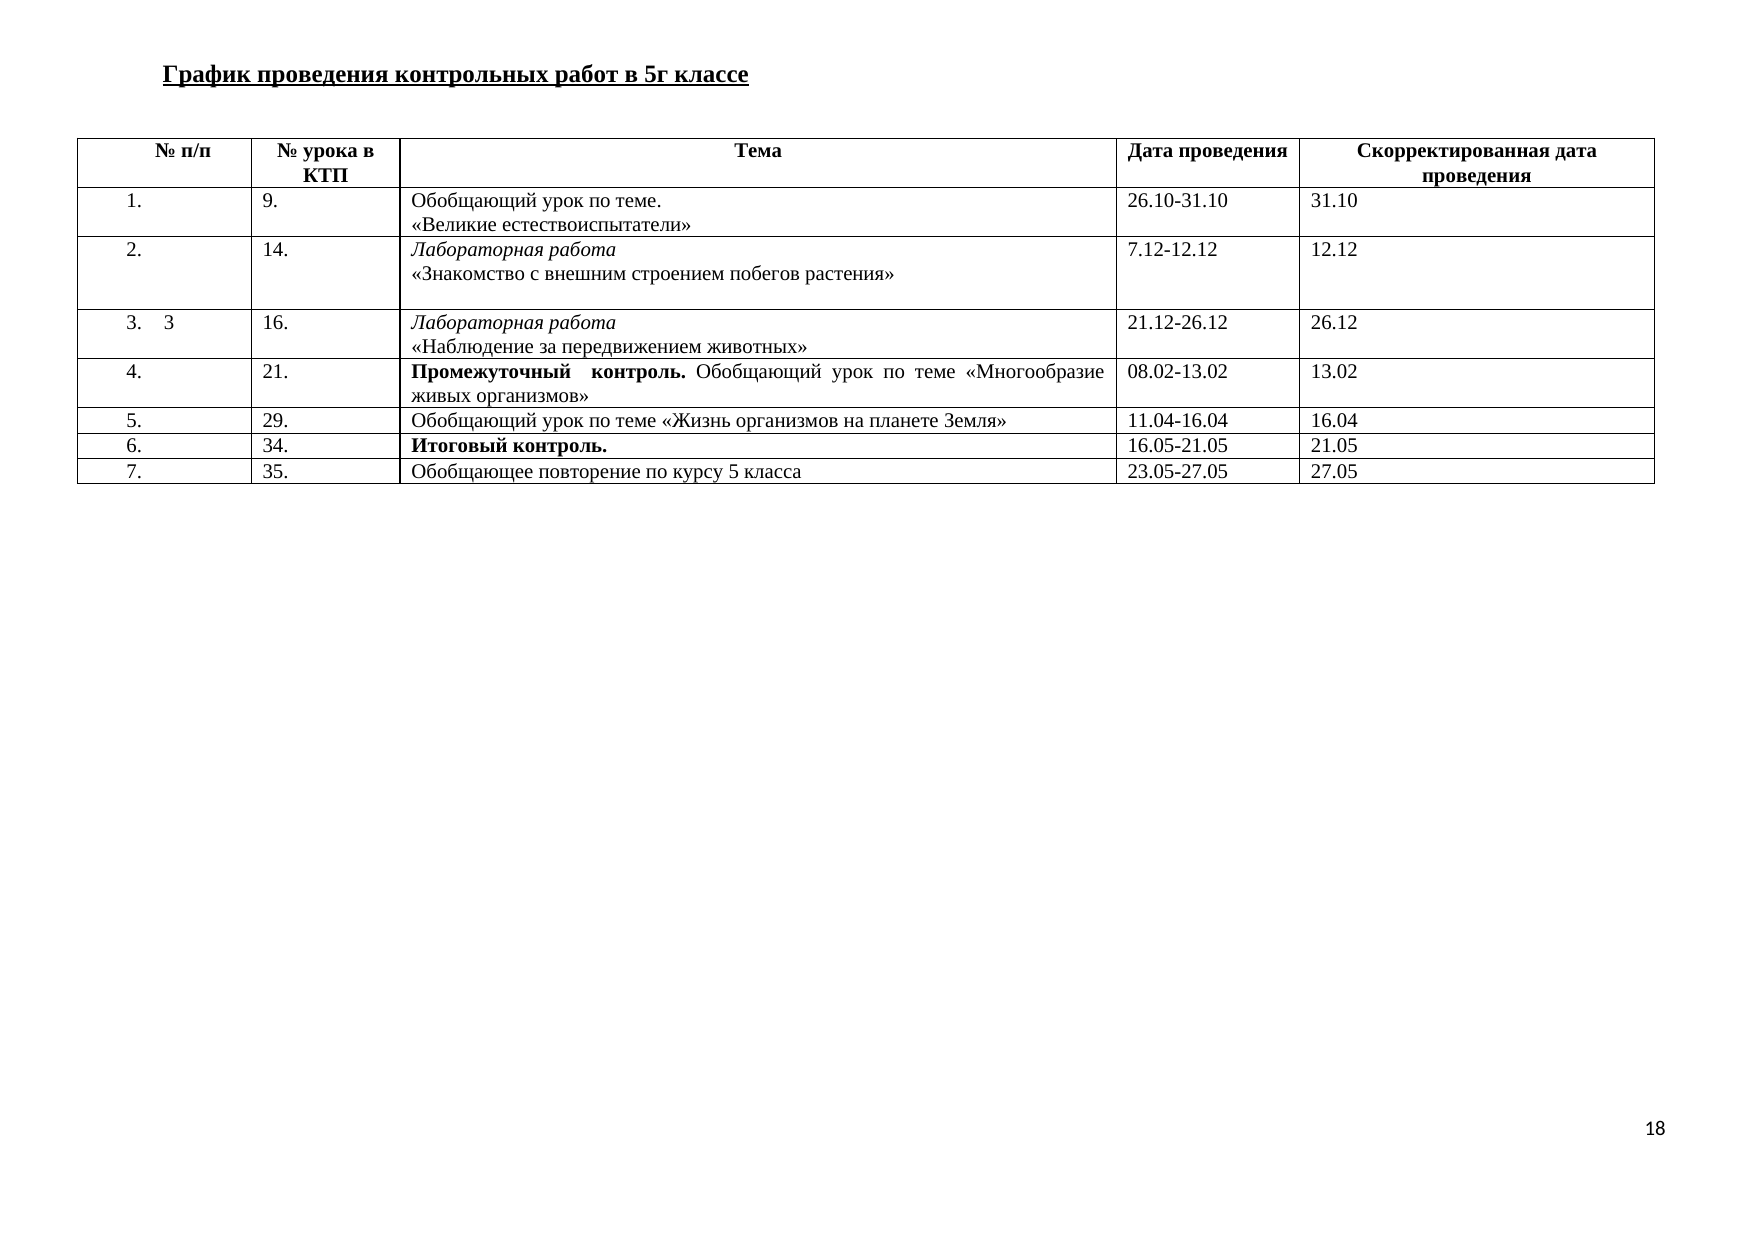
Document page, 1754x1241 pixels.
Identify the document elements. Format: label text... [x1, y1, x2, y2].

table_cell 08.02-13.02 [1117, 359, 1299, 407]
table_cell 34. [252, 434, 399, 457]
table_cell 9. [252, 188, 399, 236]
table_cell 31.10 [1300, 188, 1654, 236]
table_cell [78, 434, 251, 457]
table_cell [78, 188, 251, 236]
table_cell [78, 237, 251, 309]
table_cell 21. [252, 359, 399, 407]
table_cell 7.12-12.12 [1117, 237, 1299, 309]
table_cell 13.02 [1300, 359, 1654, 407]
table_cell Обобщающий урок по теме «Жизнь организмов на планете Земля» [401, 408, 1116, 432]
table_header № п/п [78, 139, 251, 187]
table_cell 29. [252, 408, 399, 432]
table_cell 14. [252, 237, 399, 309]
table_header Дата проведения [1117, 139, 1299, 187]
table_cell 26.12 [1300, 310, 1654, 358]
table_cell 23.05-27.05 [1117, 459, 1299, 483]
table_cell 12.12 [1300, 237, 1654, 309]
table_cell 11.04-16.04 [1117, 408, 1299, 432]
table_cell Лабораторная работа «Наблюдение за передвижением животных» [401, 310, 1116, 358]
text График проведения контрольных работ в 5г классе [89, 59, 1665, 88]
table_cell Обобщающее повторение по курсу 5 класса [401, 459, 1116, 483]
table_cell 16.04 [1300, 408, 1654, 432]
table_cell 21.05 [1300, 434, 1654, 457]
table_cell 16.05-21.05 [1117, 434, 1299, 457]
table_cell Обобщающий урок по теме. «Великие естествоиспытатели» [401, 188, 1116, 236]
table_cell 21.12-26.12 [1117, 310, 1299, 358]
table_cell 35. [252, 459, 399, 483]
table_cell 16. [252, 310, 399, 358]
table_cell 26.10-31.10 [1117, 188, 1299, 236]
table_cell Лабораторная работа «Знакомство с внешним строением побегов растения» [401, 237, 1116, 309]
table_cell [78, 459, 251, 483]
table_cell Итоговый контроль. [401, 434, 1116, 457]
table_cell 3 [78, 310, 251, 358]
table_cell Промежуточный контроль. Обобщающий урок по теме «Многообразие живых организмов» [401, 359, 1116, 407]
table_header Скорректированная дата проведения [1300, 139, 1654, 187]
table_cell [78, 359, 251, 407]
table_header № урока в КТП [252, 139, 399, 187]
table_header Тема [401, 139, 1116, 187]
table_cell [78, 408, 251, 432]
table_cell 27.05 [1300, 459, 1654, 483]
